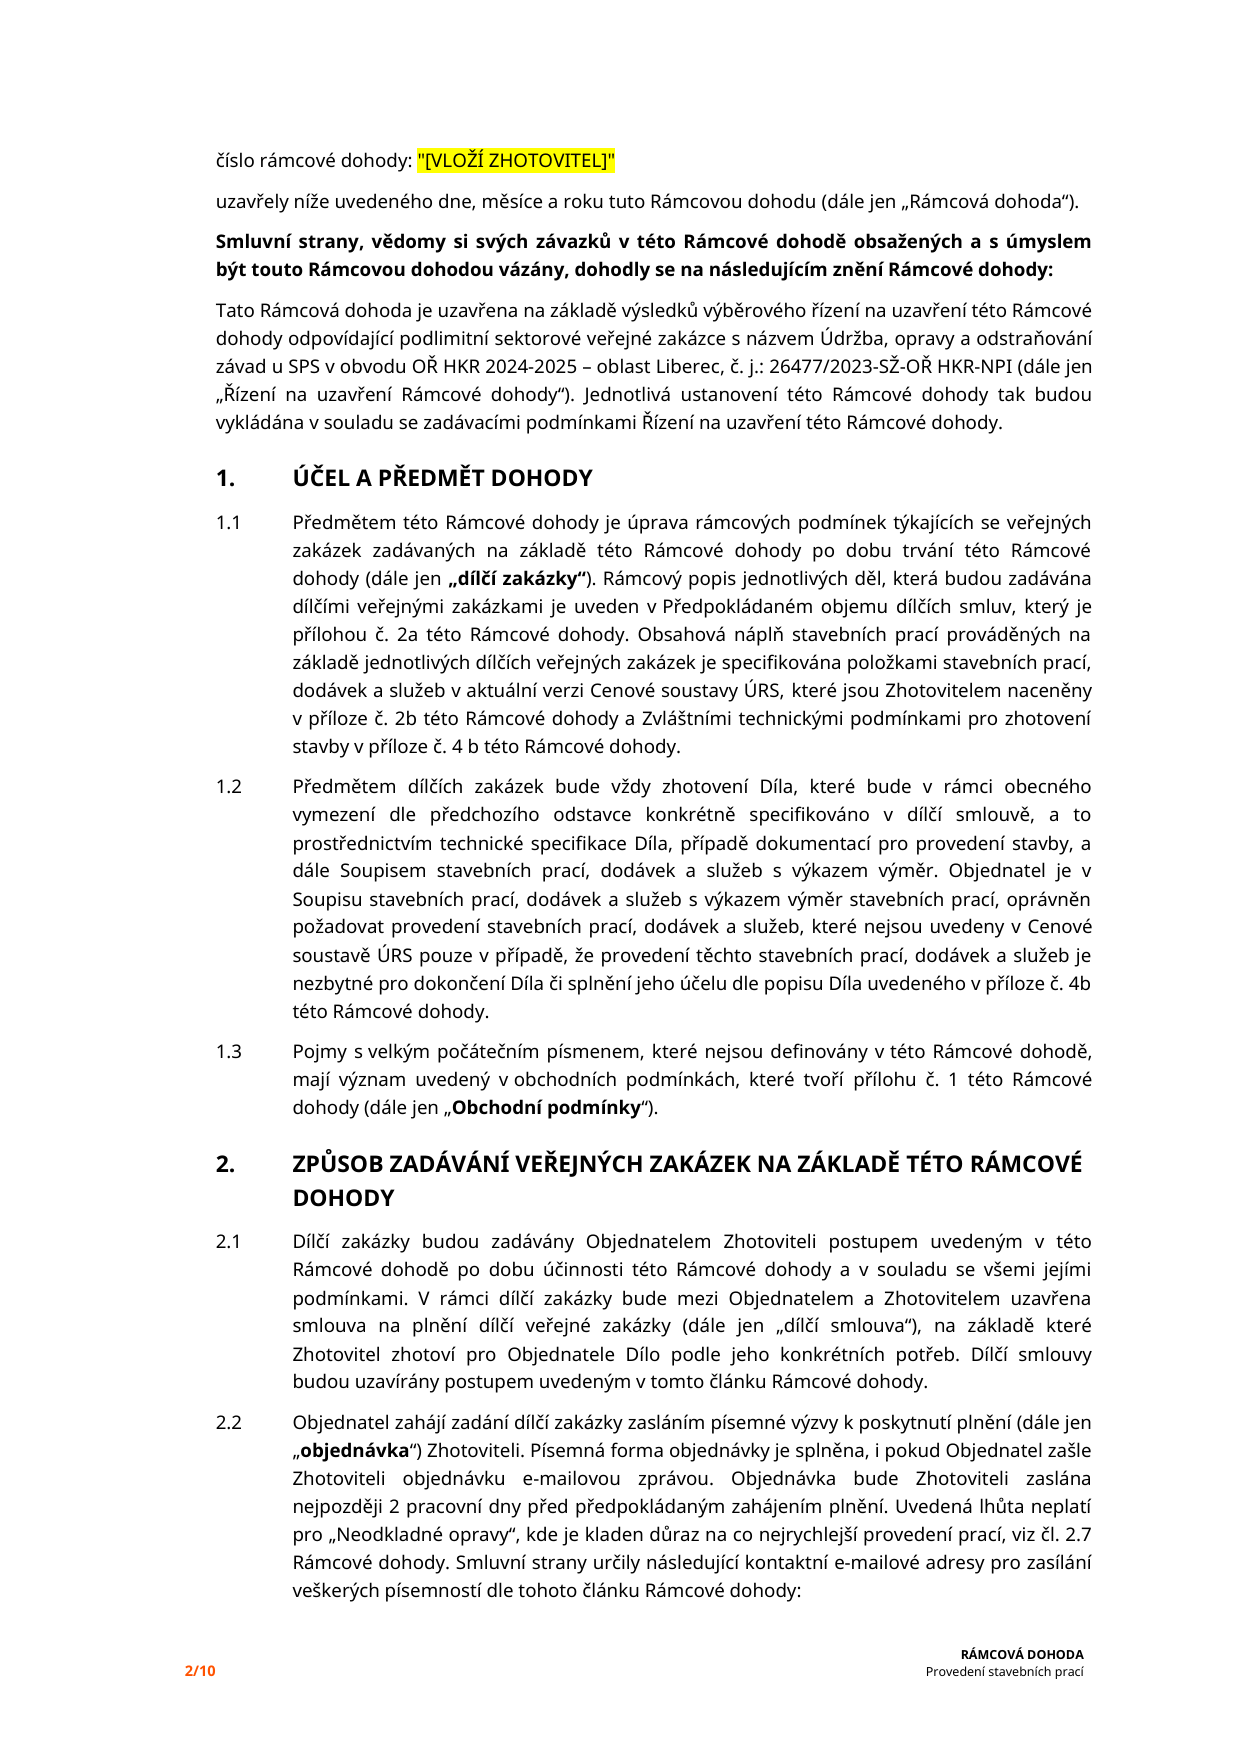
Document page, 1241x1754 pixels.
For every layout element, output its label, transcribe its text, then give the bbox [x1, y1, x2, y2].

text ZPŮSOB ZADÁVÁNÍ VEŘEJNÝCH ZAKÁZEK NA ZÁKLADĚ TÉTO RÁMCOVÉ DOHODY [216, 1147, 1093, 1213]
text Objednatel zahájí zadání dílčí zakázky zasláním písemné výzvy k poskytnutí plnění (dále jen „objednávka“) Zhotoviteli. Písemná forma objednávky je splněna, i pokud Objednatel zašle Zhotoviteli objednávku e-mailovou zprávou. Objednávka bude Zhotoviteli zaslána nejpozději 2 pracovní dny před předpokládaným zahájením plnění. Uvedená lhůta neplatí pro „Neodkladné opravy“, kde je kladen důraz na co nejrychlejší provedení prací, viz čl. 2.7 Rámcové dohody. Smluvní strany určily následující kontaktní e-mailové adresy pro zasílání veškerých písemností dle tohoto článku Rámcové dohody: [216, 1409, 1093, 1603]
text Předmětem dílčích zakázek bude vždy zhotovení Díla, které bude v rámci obecného vymezení dle předchozího odstavce konkrétně specifikováno v dílčí smlouvě, a to prostřednictvím technické specifikace Díla, případě dokumentací pro provedení stavby, a dále Soupisem stavebních prací, dodávek a služeb s výkazem výměr. Objednatel je v Soupisu stavebních prací, dodávek a služeb s výkazem výměr stavebních prací, oprávněn požadovat provedení stavebních prací, dodávek a služeb, které nejsou uvedeny v Cenové soustavě ÚRS pouze v případě, že provedení těchto stavebních prací, dodávek a služeb je nezbytné pro dokončení Díla či splnění jeho účelu dle popisu Díla uvedeného v příloze č. 4b této Rámcové dohody. [216, 774, 1093, 1023]
text ÚČEL A PŘEDMĚT DOHODY [216, 462, 1093, 493]
text uzavřely níže uvedeného dne, měsíce a roku tuto Rámcovou dohodu (dále jen „Rámcová dohoda“). [216, 188, 1093, 213]
text Pojmy s velkým počátečním písmenem, které nejsou definovány v této Rámcové dohodě, mají význam uvedený v obchodních podmínkách, které tvoří přílohu č. 1 této Rámcové dohody (dále jen „Obchodní podmínky“). [216, 1038, 1093, 1120]
text číslo rámcové dohody: "[VLOŽÍ ZHOTOVITEL]" [216, 147, 1093, 173]
text Smluvní strany, vědomy si svých závazků v této Rámcové dohodě obsažených a s úmyslem být touto Rámcovou dohodou vázány, dohodly se na následujícím znění Rámcové dohody: [216, 228, 1093, 282]
text Předmětem této Rámcové dohody je úprava rámcových podmínek týkajících se veřejných zakázek zadávaných na základě této Rámcové dohody po dobu trvání této Rámcové dohody (dále jen „dílčí zakázky“). Rámcový popis jednotlivých děl, která budou zadávána dílčími veřejnými zakázkami je uveden v Předpokládaném objemu dílčích smluv, který je přílohou č. 2a této Rámcové dohody. Obsahová náplň stavebních prací prováděných na základě jednotlivých dílčích veřejných zakázek je specifikována položkami stavebních prací, dodávek a služeb v aktuální verzi Cenové soustavy ÚRS, které jsou Zhotovitelem naceněny v příloze č. 2b této Rámcové dohody a Zvláštními technickými podmínkami pro zhotovení stavby v příloze č. 4 b této Rámcové dohody. [216, 509, 1093, 759]
text Dílčí zakázky budou zadávány Objednatelem Zhotoviteli postupem uvedeným v této Rámcové dohodě po dobu účinnosti této Rámcové dohody a v souladu se všemi jejími podmínkami. V rámci dílčí zakázky bude mezi Objednatelem a Zhotovitelem uzavřena smlouva na plnění dílčí veřejné zakázky (dále jen „dílčí smlouva“), na základě které Zhotovitel zhotoví pro Objednatele Dílo podle jeho konkrétních potřeb. Dílčí smlouvy budou uzavírány postupem uvedeným v tomto článku Rámcové dohody. [216, 1229, 1093, 1394]
text Tato Rámcová dohoda je uzavřena na základě výsledků výběrového řízení na uzavření této Rámcové dohody odpovídající podlimitní sektorové veřejné zakázce s názvem Údržba, opravy a odstraňování závad u SPS v obvodu OŘ HKR 2024-2025 – oblast Liberec, č. j.: 26477/2023-SŽ-OŘ HKR-NPI (dále jen „Řízení na uzavření Rámcové dohody“). Jednotlivá ustanovení této Rámcové dohody tak budou vykládána v souladu se zadávacími podmínkami Řízení na uzavření této Rámcové dohody. [216, 297, 1093, 435]
